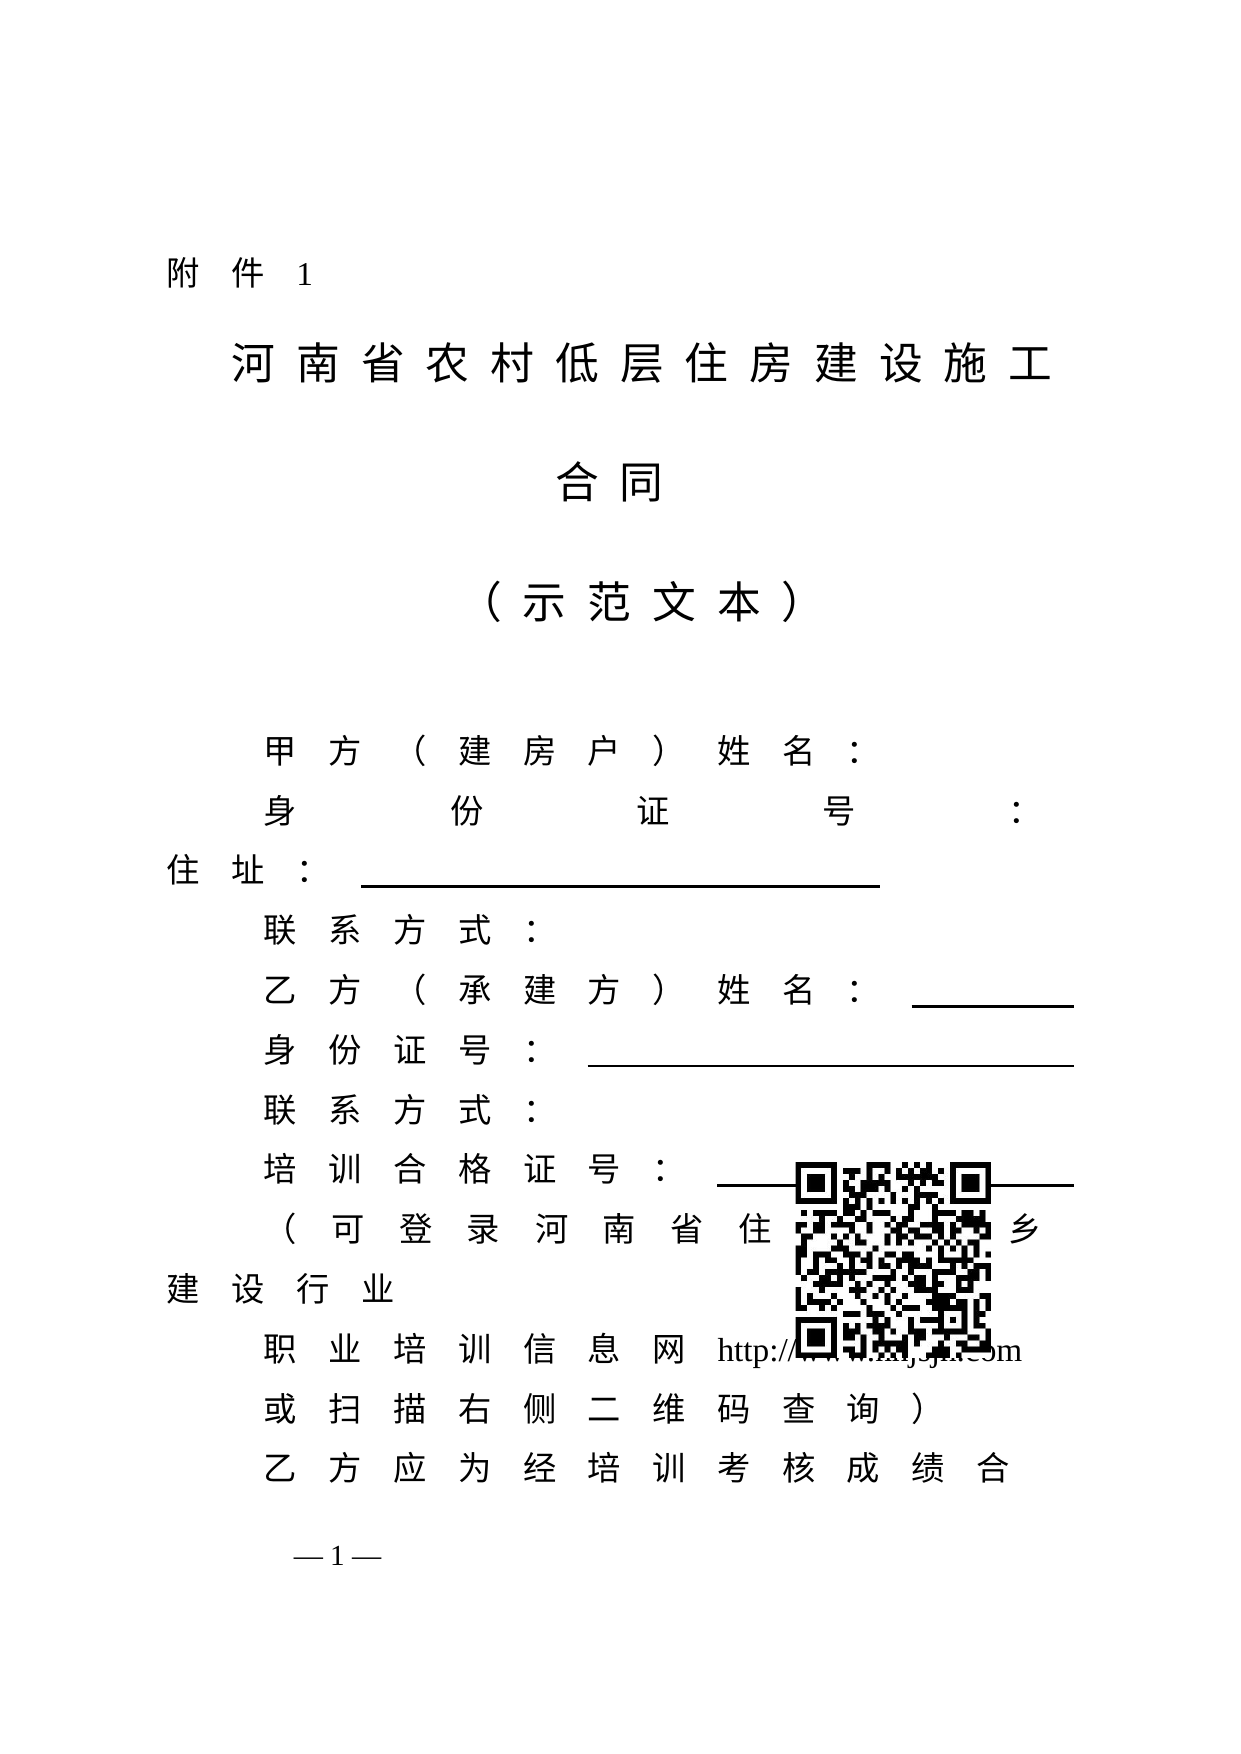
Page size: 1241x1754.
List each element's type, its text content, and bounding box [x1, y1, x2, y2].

text 河南省农村低层住房建设施工合同 [167, 300, 1074, 539]
text 甲方（建房户）姓名： [167, 719, 1074, 779]
text 或扫描右侧二维码查询） [167, 1377, 1074, 1436]
text 身份证号： 住址： [167, 779, 1074, 898]
text 身份证号： [167, 1018, 1074, 1078]
text 联系方式： [167, 1078, 1074, 1137]
text （可登录河南省住房和城乡建设行业 [167, 1197, 795, 1317]
text 联系方式： [167, 898, 1074, 958]
text 附件1 [167, 241, 1074, 300]
text 培训合格证号： [167, 1137, 1074, 1197]
text （示范文本） [167, 539, 1074, 659]
text （可登录河南省住房和城乡建设行业 [991, 1197, 1074, 1317]
text 乙方（承建方）姓名： [167, 958, 1074, 1018]
picture [795, 1162, 991, 1358]
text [167, 1436, 1074, 1496]
text 职业培训信息网http://www.hnjsjn.com [167, 1317, 1074, 1377]
